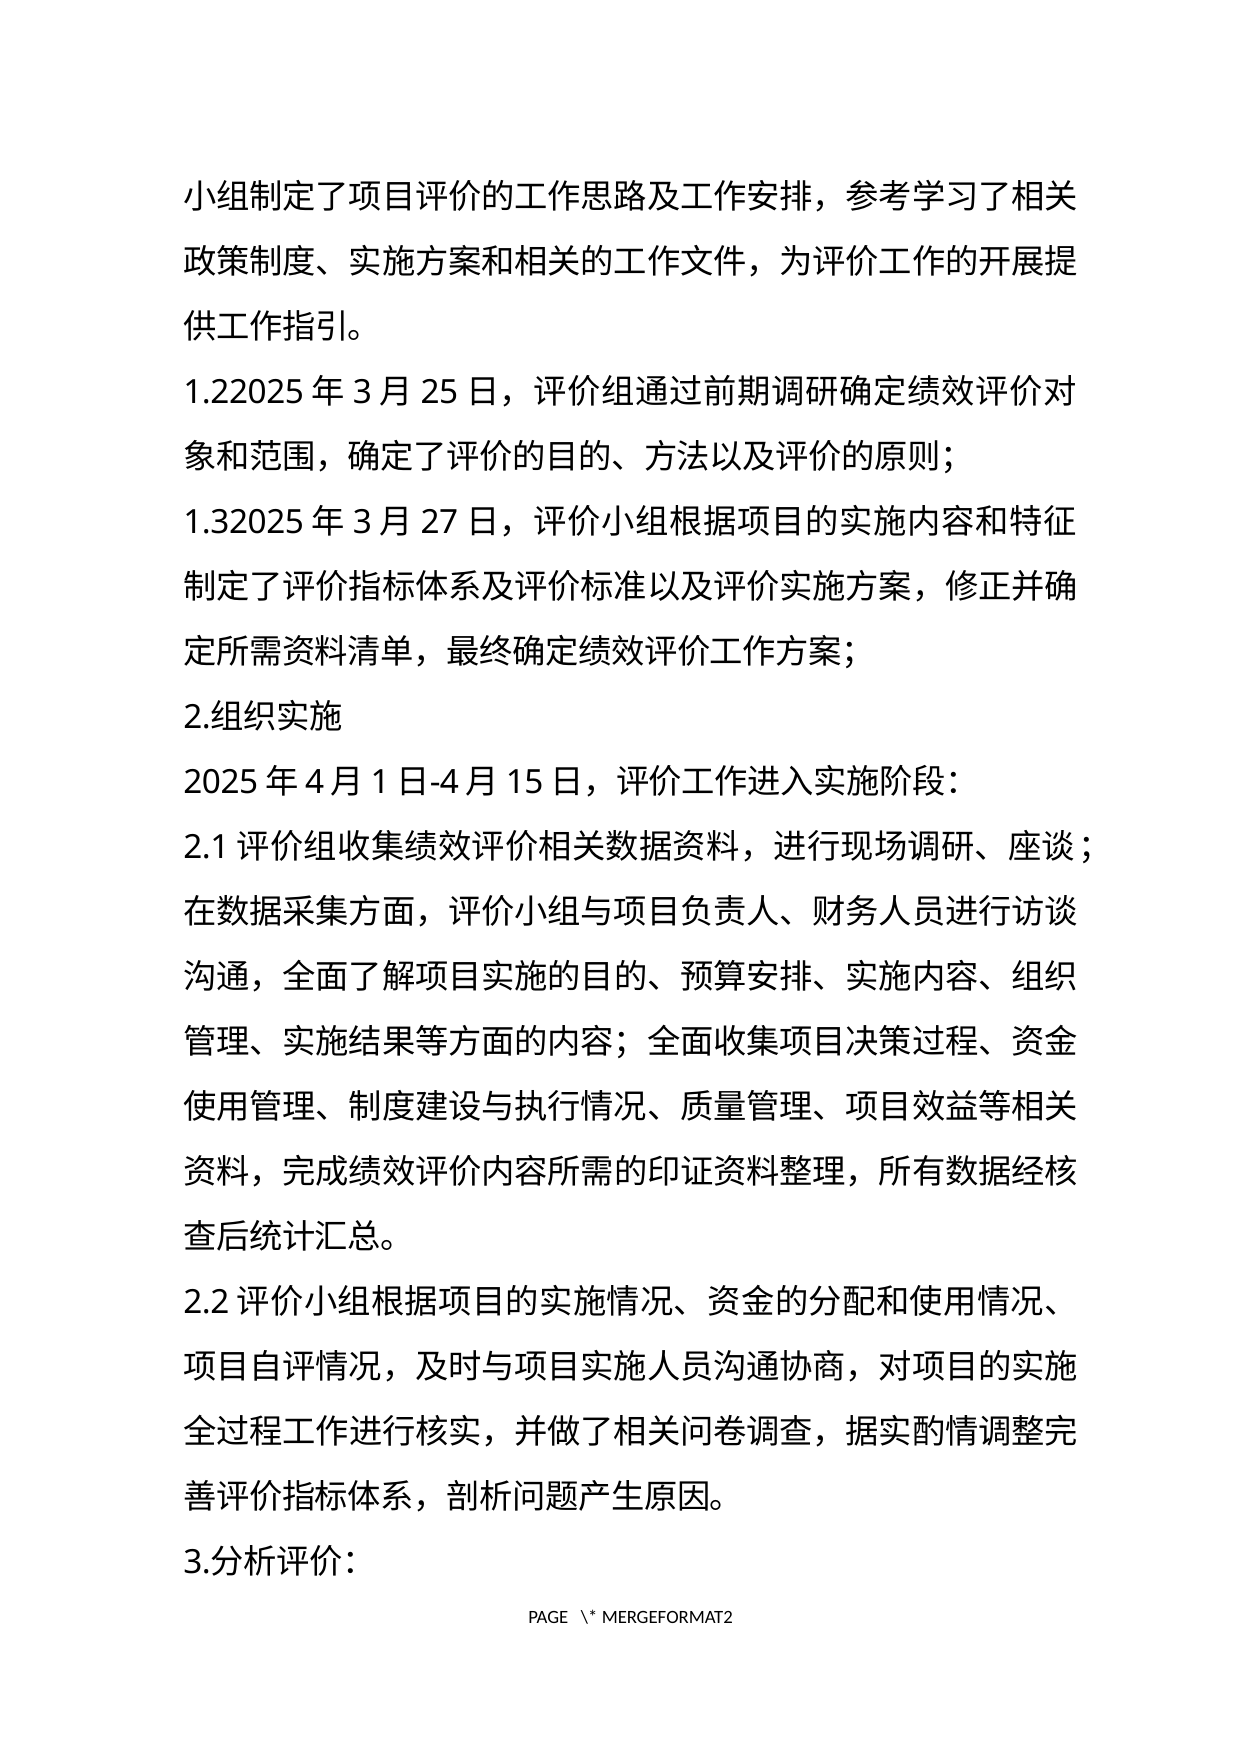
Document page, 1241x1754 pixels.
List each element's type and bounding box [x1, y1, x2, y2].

text [183, 162, 1078, 1592]
